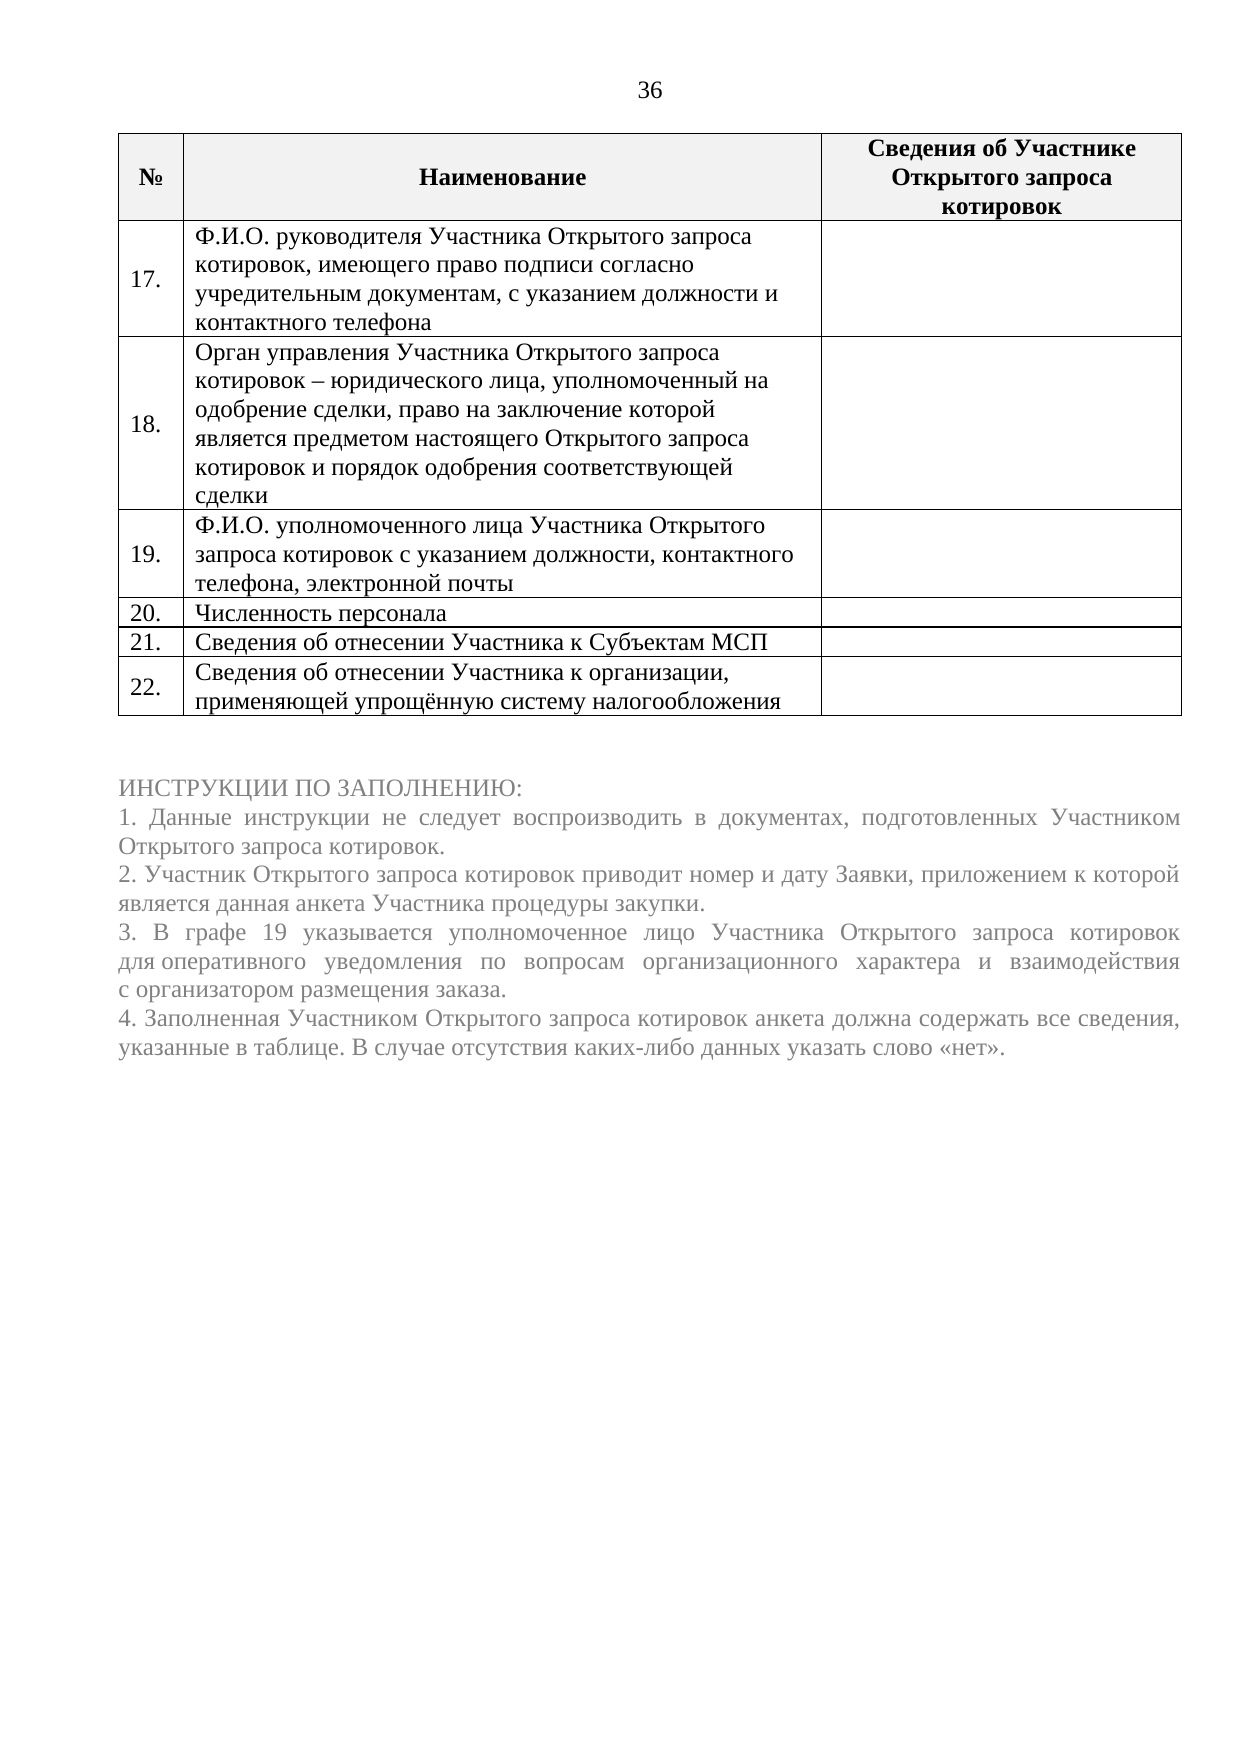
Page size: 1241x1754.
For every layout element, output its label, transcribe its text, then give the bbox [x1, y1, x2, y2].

table_cell Ф.И.О. руководителя Участника Открытого запроса котировок, имеющего право подписи согласно учредительным документам, с указанием должности и контактного телефона [184, 221, 821, 336]
table_cell Сведения об отнесении Участника к Субъектам МСП [184, 628, 821, 656]
table_header Сведения об Участнике Открытого запроса котировок [822, 134, 1181, 220]
text 4. Заполненная Участником Открытого запроса котировок анкета должна содержать все сведения, указанные в таблице. В случае отсутствия каких-либо данных указать слово «нет». [118, 1003, 1181, 1061]
text 1. Данные инструкции не следует воспроизводить в документах, подготовленных Участником Открытого запроса котировок. [118, 802, 1181, 859]
table_cell Сведения об отнесении Участника к организации, применяющей упрощённую систему налогообложения [184, 657, 821, 715]
table_cell [822, 510, 1181, 597]
table_header № [119, 134, 183, 220]
table_cell 20. [119, 598, 183, 626]
table_cell [822, 598, 1181, 626]
text 2. Участник Открытого запроса котировок приводит номер и дату Заявки, приложением к которой является данная анкета Участника процедуры закупки. [118, 859, 1181, 917]
table_header Наименование [184, 134, 821, 220]
table_cell 18. [119, 337, 183, 509]
table_cell Ф.И.О. уполномоченного лица Участника Открытого запроса котировок с указанием должности, контактного телефона, электронной почты [184, 510, 821, 597]
table_cell [822, 337, 1181, 509]
table_cell Численность персонала [184, 598, 821, 626]
table_cell 22. [119, 657, 183, 715]
table_cell 21. [119, 628, 183, 656]
table_cell 19. [119, 510, 183, 597]
text 3. В графе 19 указывается уполномоченное лицо Участника Открытого запроса котировок для оперативного уведомления по вопросам организационного характера и взаимодействия с организатором размещения заказа. [118, 917, 1181, 1003]
table_cell [822, 221, 1181, 336]
table_cell 17. [119, 221, 183, 336]
table_cell [822, 628, 1181, 656]
text ИНСТРУКЦИИ ПО ЗАПОЛНЕНИЮ: [118, 773, 1181, 802]
table_cell [822, 657, 1181, 715]
table_cell Орган управления Участника Открытого запроса котировок – юридического лица, уполномоченный на одобрение сделки, право на заключение которой является предметом настоящего Открытого запроса котировок и порядок одобрения соответствующей сделки [184, 337, 821, 509]
